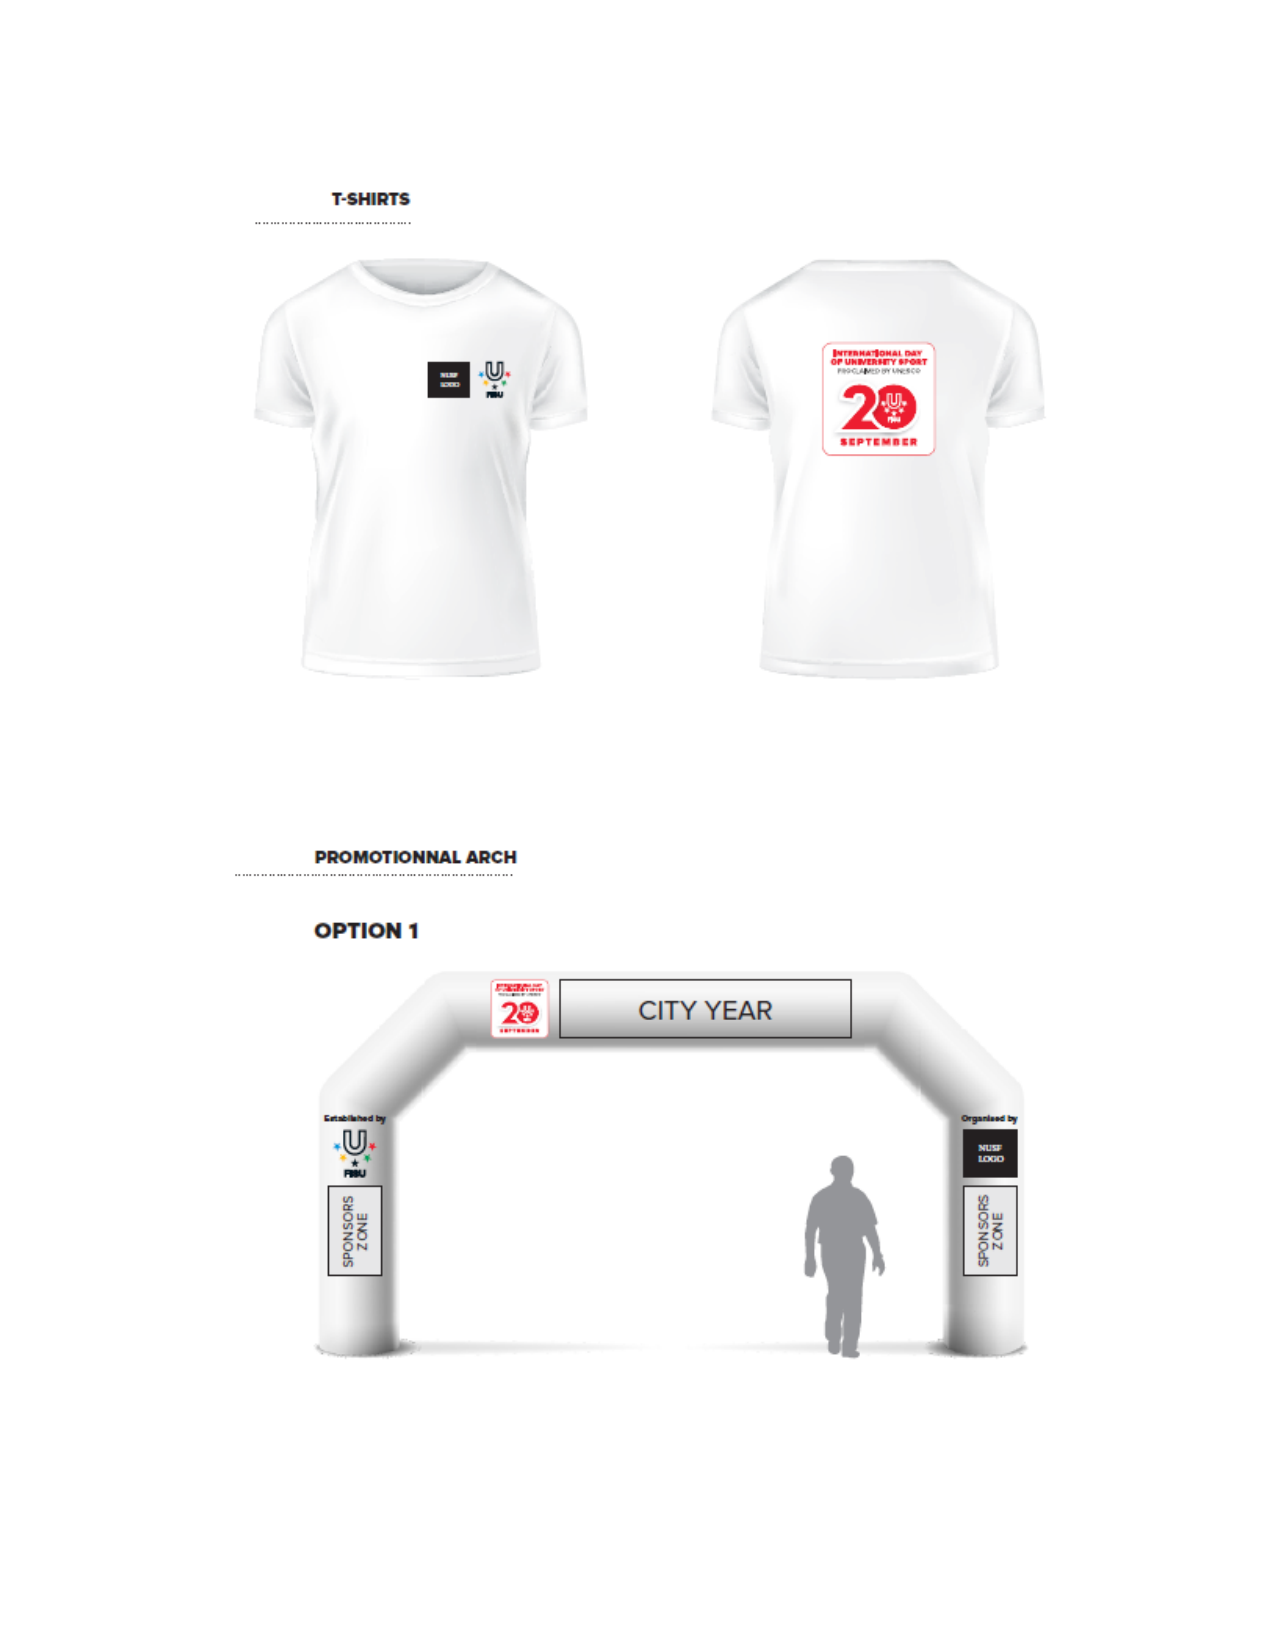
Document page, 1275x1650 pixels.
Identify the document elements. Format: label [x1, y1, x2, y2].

picture [209, 812, 1125, 1400]
picture [176, 150, 1125, 732]
